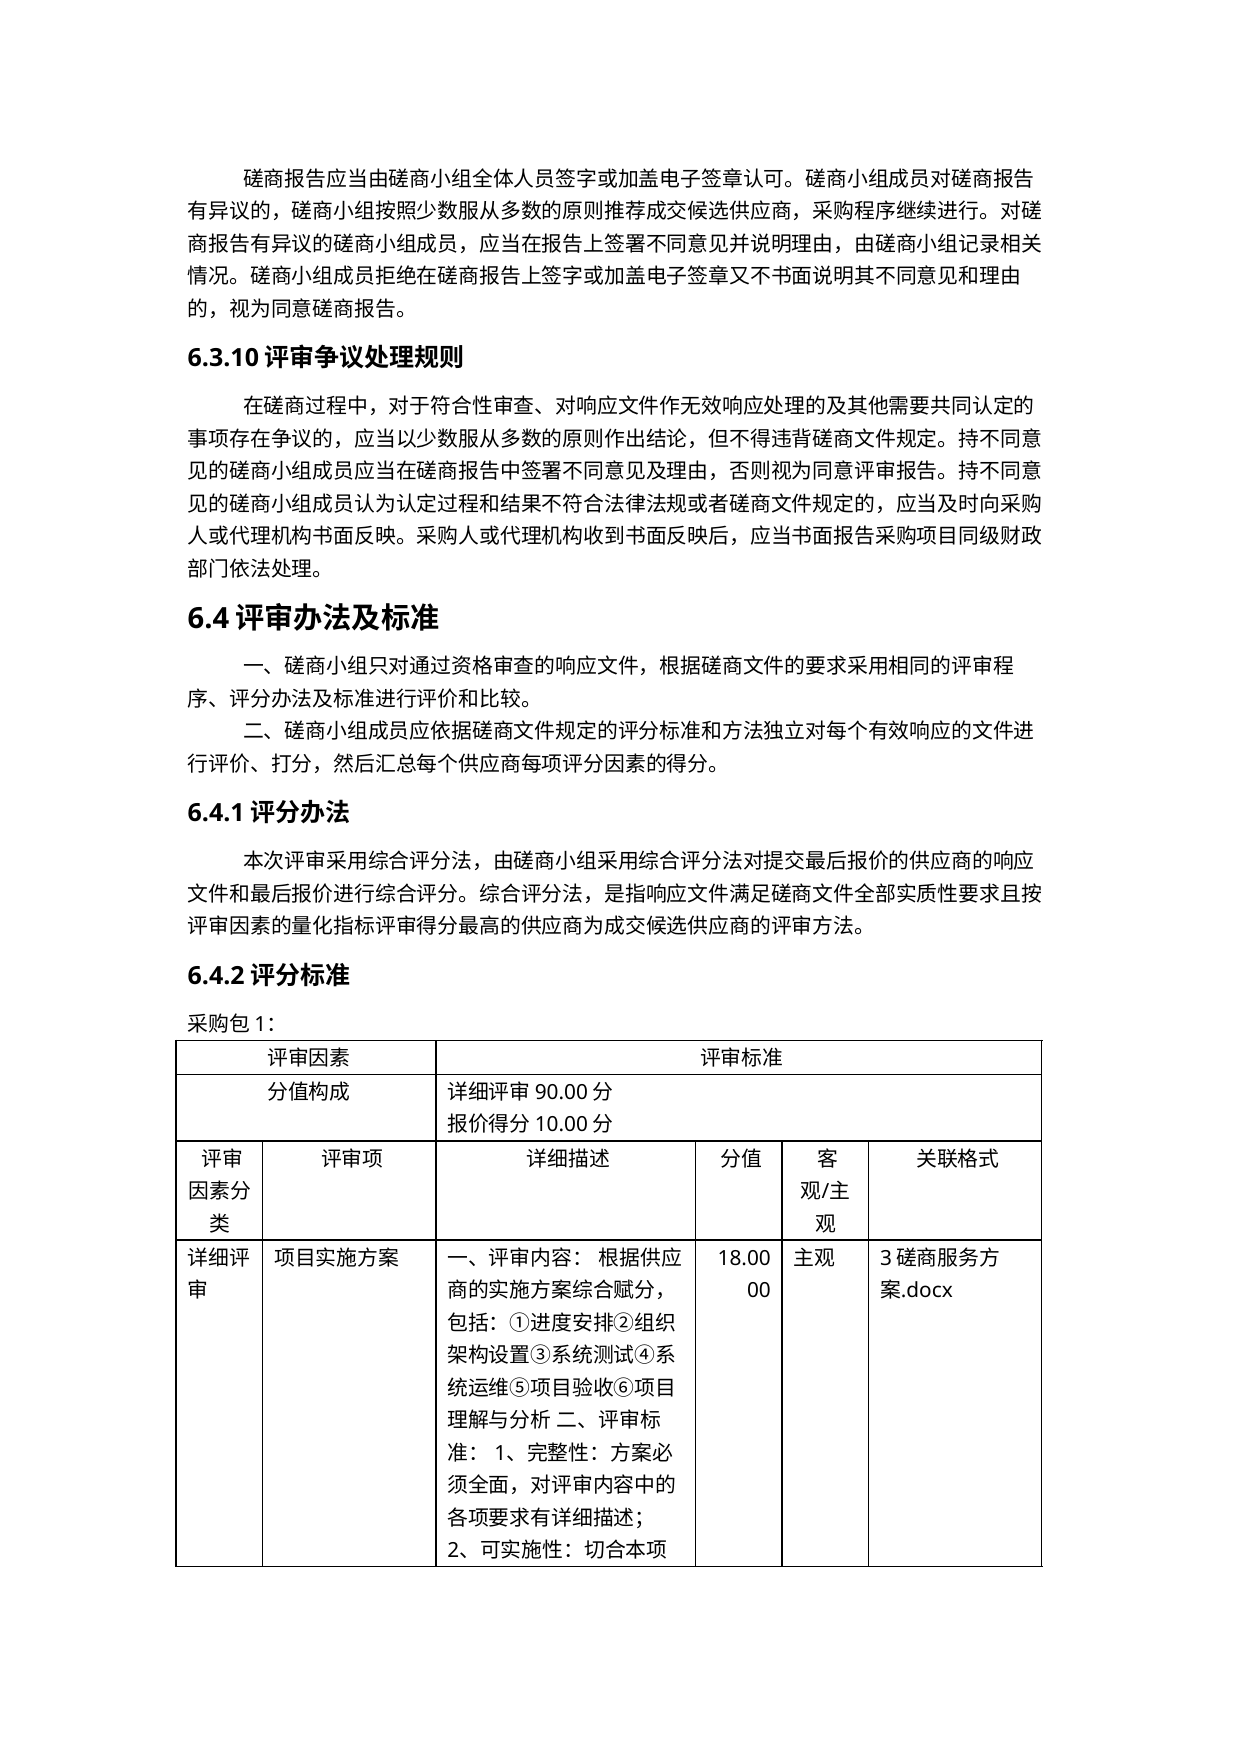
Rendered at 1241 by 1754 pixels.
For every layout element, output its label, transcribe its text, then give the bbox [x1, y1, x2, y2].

text 二、磋商小组成员应依据磋商文件规定的评分标准和方法独立对每个有效响应的文件进行评价、打分，然后汇总每个供应商每项评分因素的得分。 [187, 714, 1053, 779]
text 本次评审采用综合评分法，由磋商小组采用综合评分法对提交最后报价的供应商的响应文件和最后报价进行综合评分。综合评分法，是指响应文件满足磋商文件全部实质性要求且按评审因素的量化指标评审得分最高的供应商为成交候选供应商的评审方法。 [187, 844, 1053, 942]
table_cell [437, 1241, 695, 1566]
table_cell 主观 [783, 1241, 868, 1566]
table_cell 详细评审 [177, 1241, 262, 1566]
table_header 评审因素 [177, 1041, 435, 1073]
text 6.4.2评分标准 [187, 942, 1053, 1007]
table_cell 18.0000 [696, 1241, 781, 1566]
table_cell 分值构成 [177, 1075, 435, 1140]
table_cell 评审项 [263, 1142, 435, 1239]
text 6.3.10评审争议处理规则 [187, 324, 1053, 389]
text 采购包1： [187, 1007, 1053, 1039]
table_cell 评审因素分类 [177, 1142, 262, 1239]
table_cell 分值 [696, 1142, 781, 1239]
text 磋商报告应当由磋商小组全体人员签字或加盖电子签章认可。磋商小组成员对磋商报告有异议的，磋商小组按照少数服从多数的原则推荐成交候选供应商，采购程序继续进行。对磋商报告有异议的磋商小组成员，应当在报告上签署不同意见并说明理由，由磋商小组记录相关情况。磋商小组成员拒绝在磋商报告上签字或加盖电子签章又不书面说明其不同意见和理由的，视为同意磋商报告。 [187, 162, 1053, 324]
text 一、磋商小组只对通过资格审查的响应文件，根据磋商文件的要求采用相同的评审程序、评分办法及标准进行评价和比较。 [187, 649, 1053, 714]
table_cell 3磋商服务方案.docx [869, 1241, 1041, 1566]
table_cell 详细评审90.00分 报价得分10.00分 [437, 1075, 1041, 1140]
table_cell 项目实施方案 [263, 1241, 435, 1566]
table_cell 关联格式 [869, 1142, 1041, 1239]
table_header 评审标准 [437, 1041, 1041, 1073]
table_cell 详细描述 [437, 1142, 695, 1239]
text 6.4.1评分办法 [187, 779, 1053, 844]
text 在磋商过程中，对于符合性审查、对响应文件作无效响应处理的及其他需要共同认定的事项存在争议的，应当以少数服从多数的原则作出结论，但不得违背磋商文件规定。持不同意见的磋商小组成员应当在磋商报告中签署不同意见及理由，否则视为同意评审报告。持不同意见的磋商小组成员认为认定过程和结果不符合法律法规或者磋商文件规定的，应当及时向采购人或代理机构书面反映。采购人或代理机构收到书面反映后，应当书面报告采购项目同级财政部门依法处理。 [187, 389, 1053, 584]
text 6.4评审办法及标准 [187, 584, 1053, 649]
table_cell 客观/主观 [783, 1142, 868, 1239]
